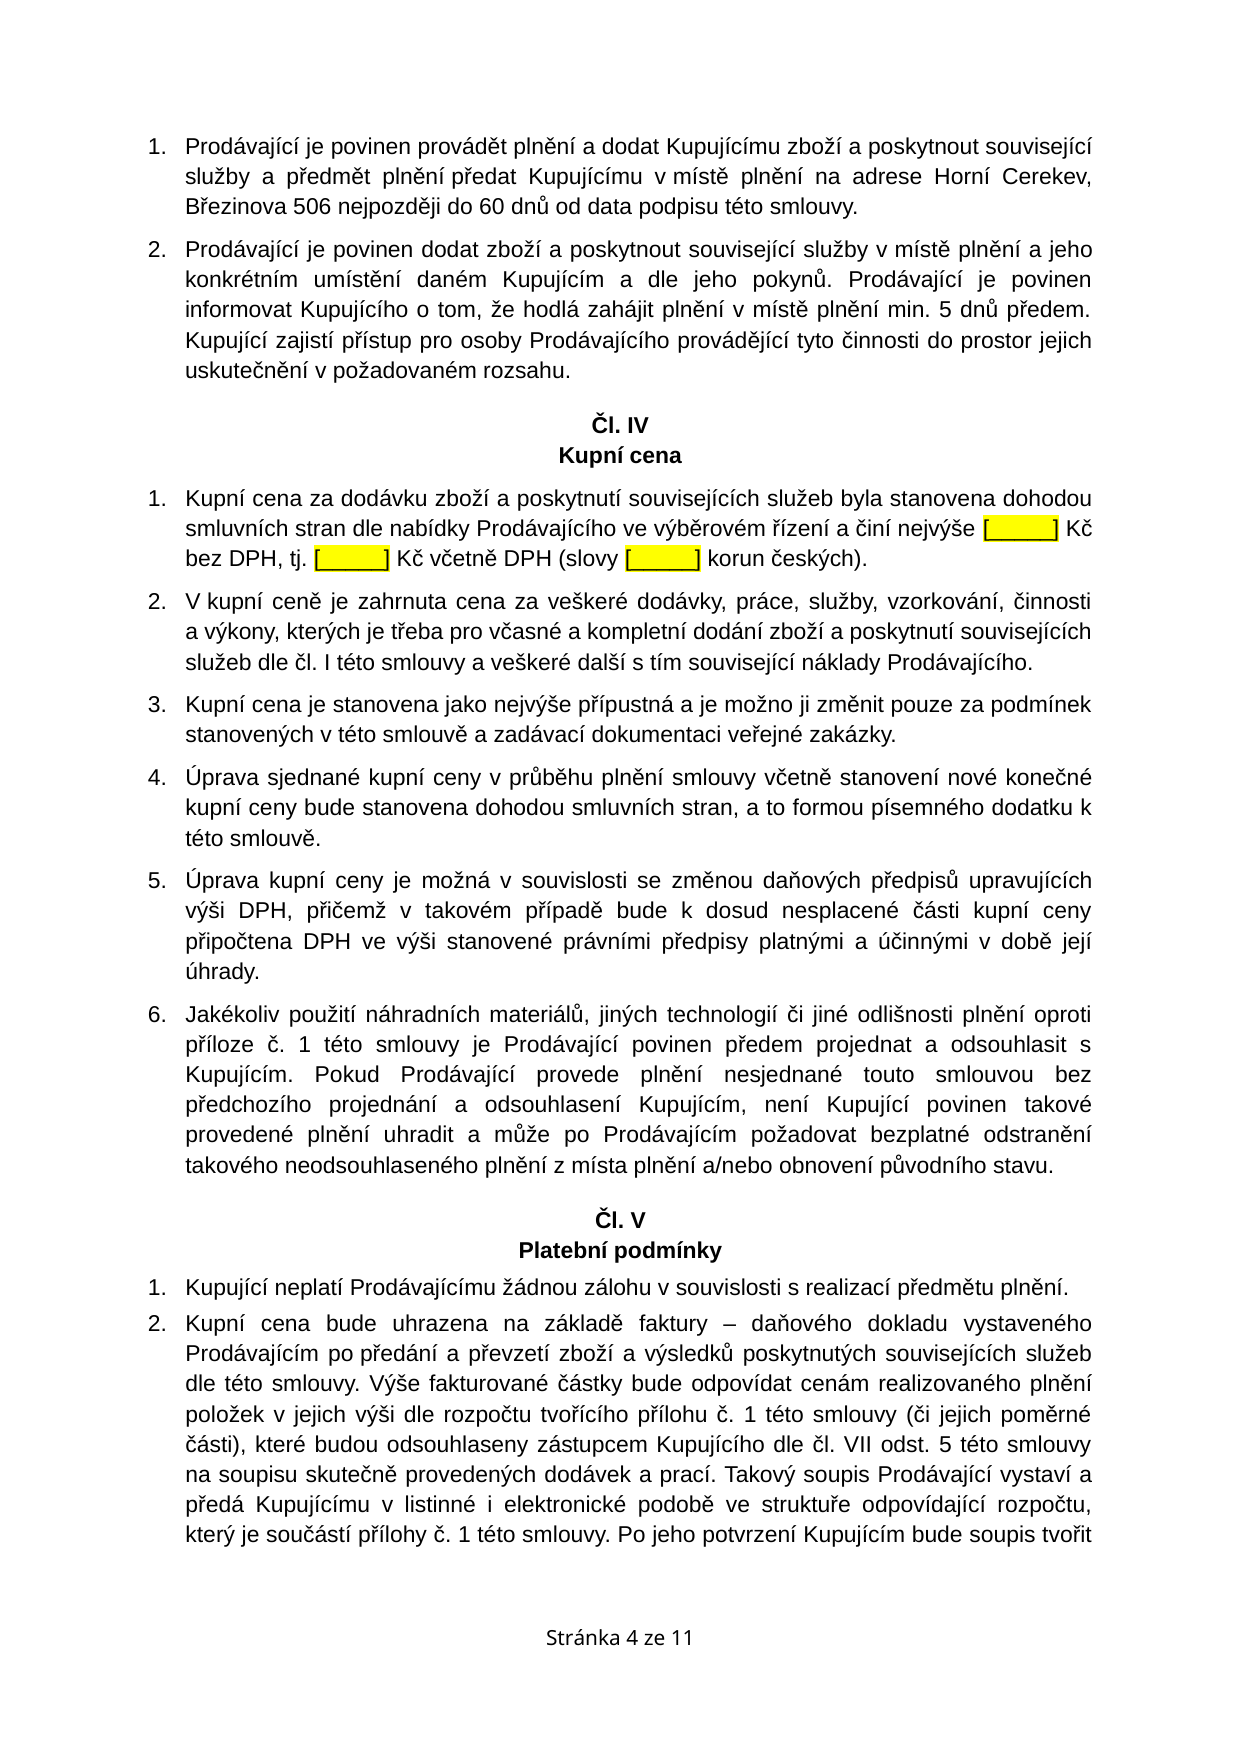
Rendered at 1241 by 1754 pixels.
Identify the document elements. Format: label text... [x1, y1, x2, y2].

subtitle V kupní ceně je zahrnuta cena za veškeré dodávky, práce, služby, vzorkování, činnosti a výkony, kterých je třeba pro včasné a kompletní dodání zboží a poskytnutí souvisejících služeb dle čl. I této smlouvy a veškeré další s tím související náklady Prodávajícího. [148, 588, 1093, 675]
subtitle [148, 1310, 1093, 1548]
subtitle Prodávající je povinen dodat zboží a poskytnout související služby v místě plnění a jeho konkrétním umístění daném Kupujícím a dle jeho pokynů. Prodávající je povinen informovat Kupujícího o tom, že hodlá zahájit plnění v místě plnění min. 5 dnů předem. Kupující zajistí přístup pro osoby Prodávajícího provádějící tyto činnosti do prostor jejich uskutečnění v požadovaném rozsahu. [148, 236, 1093, 383]
subtitle Čl. V [148, 1207, 1093, 1233]
subtitle Platební podmínky [148, 1237, 1093, 1263]
subtitle Kupní cena za dodávku zboží a poskytnutí souvisejících služeb byla stanovena dohodou smluvních stran dle nabídky Prodávajícího ve výběrovém řízení a činí nejvýše [_____] Kč bez DPH, tj. [_____] Kč včetně DPH (slovy [_____] korun českých). [148, 485, 1093, 572]
subtitle Jakékoliv použití náhradních materiálů, jiných technologií či jiné odlišnosti plnění oproti příloze č. 1 této smlouvy je Prodávající povinen předem projednat a odsouhlasit s Kupujícím. Pokud Prodávající provede plnění nesjednané touto smlouvou bez předchozího projednání a odsouhlasení Kupujícím, není Kupující povinen takové provedené plnění uhradit a může po Prodávajícím požadovat bezplatné odstranění takového neodsouhlaseného plnění z místa plnění a/nebo obnovení původního stavu. [148, 1001, 1093, 1178]
subtitle Kupní cena je stanovena jako nejvýše přípustná a je možno ji změnit pouze za podmínek stanovených v této smlouvě a zadávací dokumentaci veřejné zakázky. [148, 691, 1093, 748]
subtitle Úprava sjednané kupní ceny v průběhu plnění smlouvy včetně stanovení nové konečné kupní ceny bude stanovena dohodou smluvních stran, a to formou písemného dodatku k této smlouvě. [148, 764, 1093, 851]
subtitle Kupující neplatí Prodávajícímu žádnou zálohu v souvislosti s realizací předmětu plnění. [148, 1273, 1093, 1300]
subtitle Kupní cena [148, 442, 1093, 469]
subtitle Úprava kupní ceny je možná v souvislosti se změnou daňových předpisů upravujících výši DPH, přičemž v takovém případě bude k dosud nesplacené části kupní ceny připočtena DPH ve výši stanovené právními předpisy platnými a účinnými v době její úhrady. [148, 867, 1093, 984]
subtitle Prodávající je povinen provádět plnění a dodat Kupujícímu zboží a poskytnout související služby a předmět plnění předat Kupujícímu v místě plnění na adrese Horní Cerekev, Březinova 506 nejpozději do 60 dnů od data podpisu této smlouvy. [148, 133, 1093, 220]
subtitle Čl. IV [148, 412, 1093, 438]
